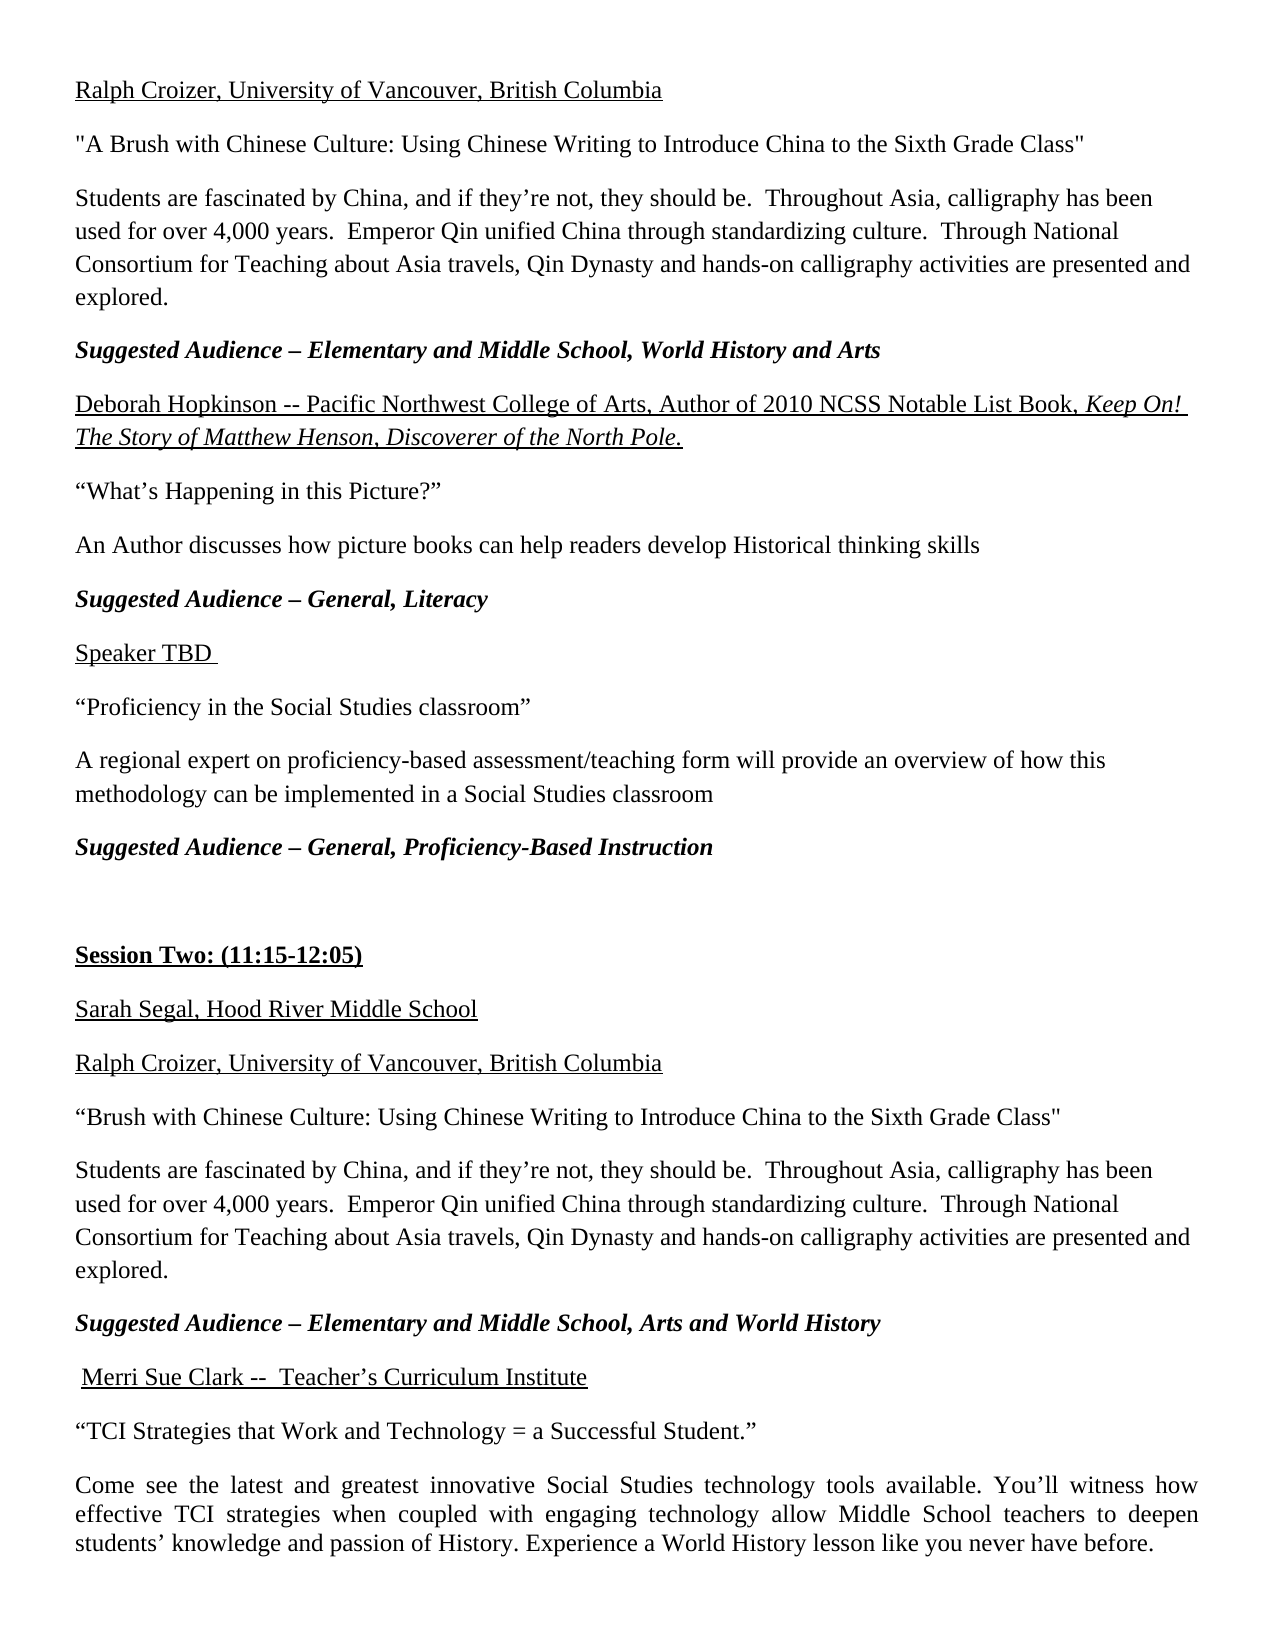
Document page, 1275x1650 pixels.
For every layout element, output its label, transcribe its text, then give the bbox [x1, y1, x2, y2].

text Students are fascinated by China, and if they’re not, they should be. Throughout Asia, calligraphy has been used for over 4,000 years. Emperor Qin unified China through standardizing culture. Through National Consortium for Teaching about Asia travels, Qin Dynasty and hands-on calligraphy activities are presented and explored. [75, 183, 1200, 311]
text Merri Sue Clark -- Teacher’s Curriculum Institute [75, 1362, 1200, 1391]
text Sarah Segal, Hood River Middle School [75, 994, 1200, 1023]
text Deborah Hopkinson -- Pacific Northwest College of Arts, Author of 2010 NCSS Notable List Book, Keep On! The Story of Matthew Henson, Discoverer of the North Pole. [75, 389, 1200, 451]
text “What’s Happening in this Picture?” [75, 476, 1200, 505]
text Speaker TBD [75, 638, 1200, 667]
text Suggested Audience – General, Literacy [75, 584, 1200, 613]
text "A Brush with Chinese Culture: Using Chinese Writing to Introduce China to the Sixth Grade Class" [75, 129, 1200, 158]
text A regional expert on proficiency-based assessment/teaching form will provide an overview of how this methodology can be implemented in a Social Studies classroom [75, 746, 1200, 807]
text Suggested Audience – General, Proficiency-Based Instruction [75, 832, 1200, 861]
text Session Two: (11:15-12:05) [75, 940, 1200, 969]
text Suggested Audience – Elementary and Middle School, Arts and World History [75, 1308, 1200, 1337]
text Come see the latest and greatest innovative Social Studies technology tools available. You’ll witness how effective TCI strategies when coupled with engaging technology allow Middle School teachers to deepen students’ knowledge and passion of History. Experience a World History lesson like you never have before. [75, 1470, 1200, 1556]
text Ralph Croizer, University of Vancouver, British Columbia [75, 1048, 1200, 1077]
text An Author discusses how picture books can help readers develop Historical thinking skills [75, 530, 1200, 559]
text “Proficiency in the Social Studies classroom” [75, 692, 1200, 721]
text Ralph Croizer, University of Vancouver, British Columbia [75, 75, 1200, 104]
text “TCI Strategies that Work and Technology = a Successful Student.” [75, 1416, 1200, 1445]
text “Brush with Chinese Culture: Using Chinese Writing to Introduce China to the Sixth Grade Class" [75, 1102, 1200, 1131]
text Suggested Audience – Elementary and Middle School, World History and Arts [75, 336, 1200, 364]
text Students are fascinated by China, and if they’re not, they should be. Throughout Asia, calligraphy has been used for over 4,000 years. Emperor Qin unified China through standardizing culture. Through National Consortium for Teaching about Asia travels, Qin Dynasty and hands-on calligraphy activities are presented and explored. [75, 1156, 1200, 1283]
